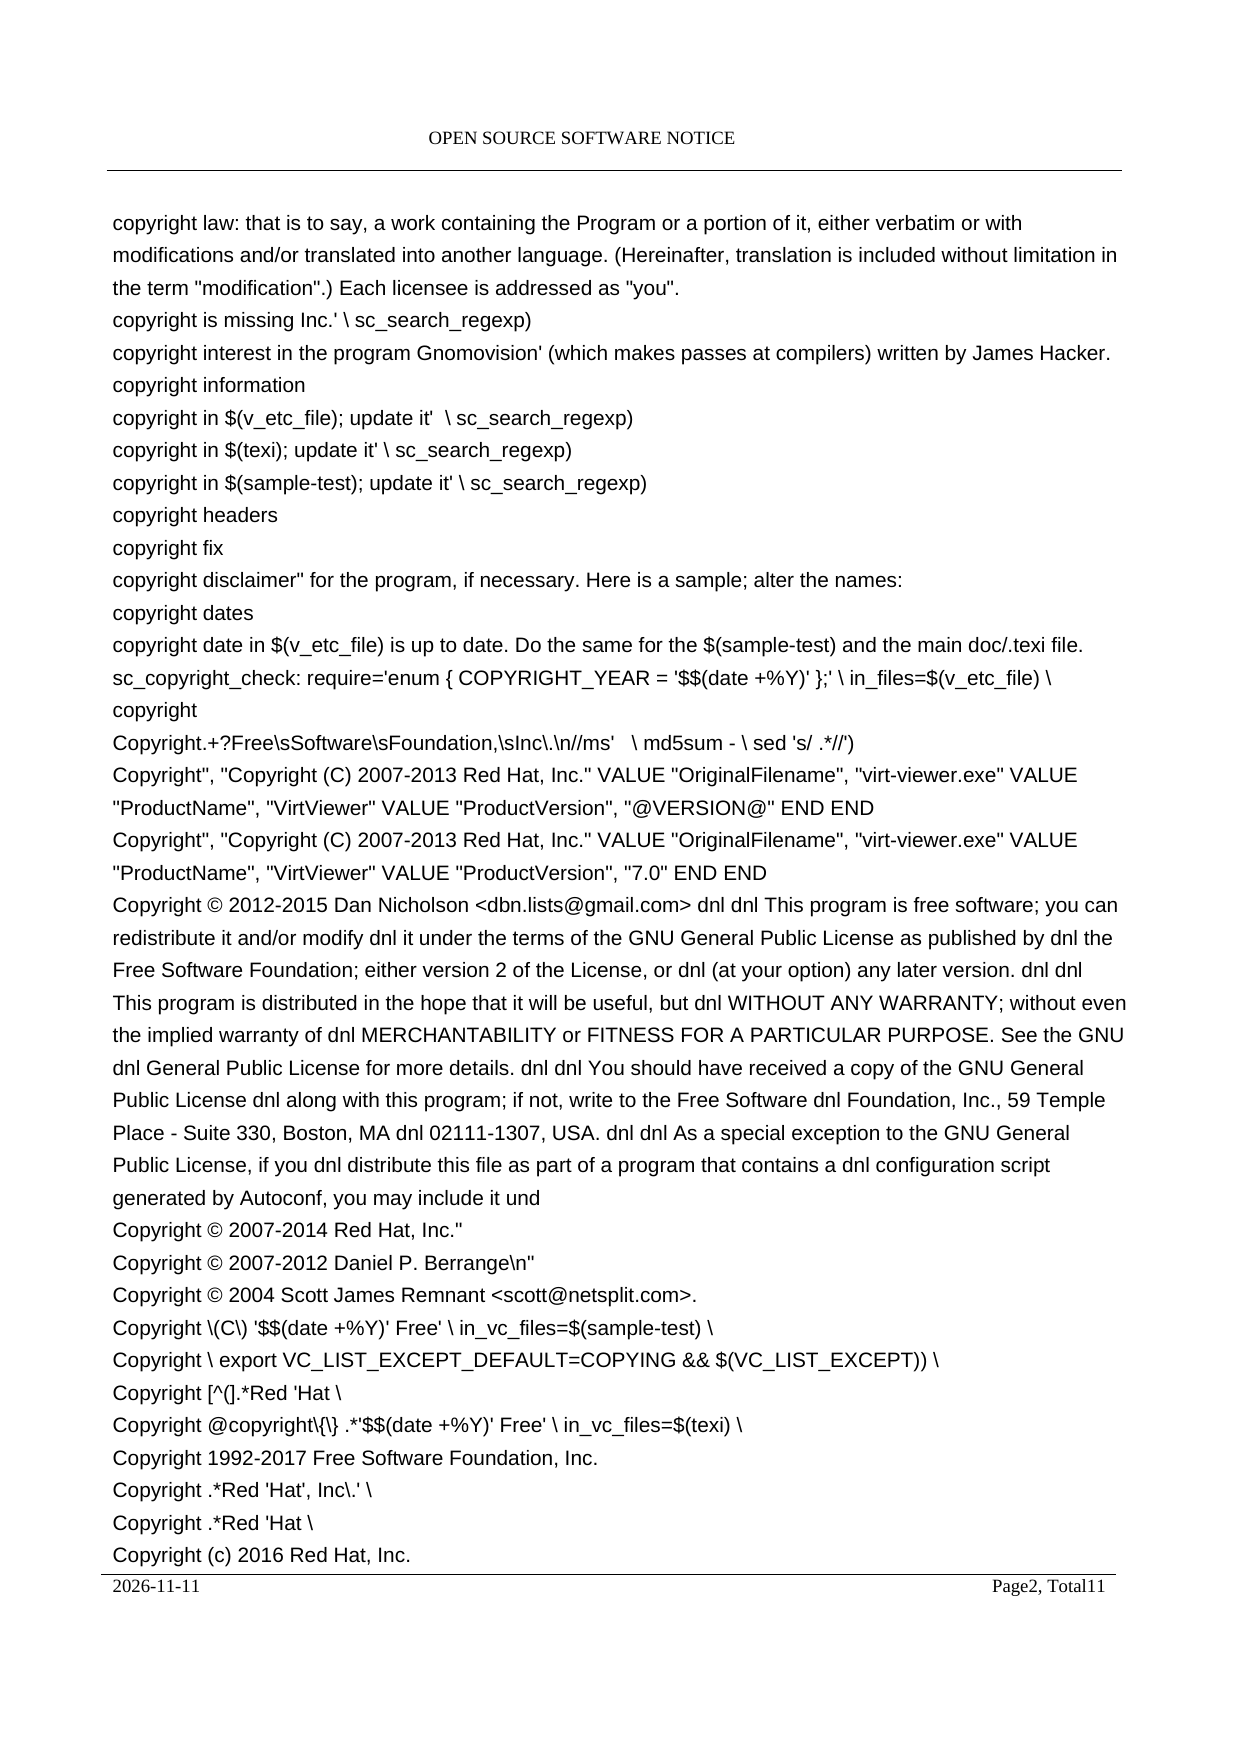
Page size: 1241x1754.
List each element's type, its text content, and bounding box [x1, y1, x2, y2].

text Copyright [^(].*Red 'Hat \ [112, 1376, 1128, 1409]
text copyright date in $(v_etc_file) is up to date. Do the same for the $(sample-test) and the main doc/.texi file. sc_copyright_check: require='enum { COPYRIGHT_YEAR = '$$(date +%Y)' };' \ in_files=$(v_etc_file) \ [112, 629, 1128, 694]
text Copyright © 2007-2014 Red Hat, Inc." [112, 1214, 1128, 1246]
text Copyright @copyright\{\} .*'$$(date +%Y)' Free' \ in_vc_files=$(texi) \ [112, 1409, 1128, 1441]
text Copyright © 2004 Scott James Remnant <scott@netsplit.com>. [112, 1279, 1128, 1311]
text Copyright (c) 2016 Red Hat, Inc. [112, 1539, 1128, 1571]
text Copyright © 2007-2012 Daniel P. Berrange\n" [112, 1246, 1128, 1279]
text copyright in $(texi); update it' \ sc_search_regexp) [112, 434, 1128, 466]
text Copyright .*Red 'Hat \ [112, 1506, 1128, 1539]
text copyright law: that is to say, a work containing the Program or a portion of it, either verbatim or with modifications and/or translated into another language. (Hereinafter, translation is included without limitation in the term "modification".) Each licensee is addressed as "you". [112, 206, 1128, 304]
text Copyright .*Red 'Hat', Inc\.' \ [112, 1474, 1128, 1506]
text Copyright © 2012-2015 Dan Nicholson <dbn.lists@gmail.com> dnl dnl This program is free software; you can redistribute it and/or modify dnl it under the terms of the GNU General Public License as published by dnl the Free Software Foundation; either version 2 of the License, or dnl (at your option) any later version. dnl dnl This program is distributed in the hope that it will be useful, but dnl WITHOUT ANY WARRANTY; without even the implied warranty of dnl MERCHANTABILITY or FITNESS FOR A PARTICULAR PURPOSE. See the GNU dnl General Public License for more details. dnl dnl You should have received a copy of the GNU General Public License dnl along with this program; if not, write to the Free Software dnl Foundation, Inc., 59 Temple Place - Suite 330, Boston, MA dnl 02111-1307, USA. dnl dnl As a special exception to the GNU General Public License, if you dnl distribute this file as part of a program that contains a dnl configuration script generated by Autoconf, you may include it und [112, 889, 1128, 1214]
text Copyright.+?Free\sSoftware\sFoundation,\sInc\.\n//ms' \ md5sum - \ sed 's/ .*//') [112, 726, 1128, 759]
text copyright headers [112, 499, 1128, 531]
text copyright disclaimer" for the program, if necessary. Here is a sample; alter the names: [112, 564, 1128, 596]
text copyright [112, 694, 1128, 726]
text Copyright \ export VC_LIST_EXCEPT_DEFAULT=COPYING && $(VC_LIST_EXCEPT)) \ [112, 1344, 1128, 1376]
text copyright dates [112, 596, 1128, 629]
text copyright in $(sample-test); update it' \ sc_search_regexp) [112, 466, 1128, 499]
text Copyright", "Copyright (C) 2007-2013 Red Hat, Inc." VALUE "OriginalFilename", "virt-viewer.exe" VALUE "ProductName", "VirtViewer" VALUE "ProductVersion", "@VERSION@" END END [112, 759, 1128, 824]
text copyright fix [112, 531, 1128, 564]
text copyright in $(v_etc_file); update it' \ sc_search_regexp) [112, 401, 1128, 434]
text copyright interest in the program Gnomovision' (which makes passes at compilers) written by James Hacker. [112, 336, 1128, 369]
text Copyright 1992-2017 Free Software Foundation, Inc. [112, 1441, 1128, 1474]
text copyright information [112, 369, 1128, 401]
text Copyright", "Copyright (C) 2007-2013 Red Hat, Inc." VALUE "OriginalFilename", "virt-viewer.exe" VALUE "ProductName", "VirtViewer" VALUE "ProductVersion", "7.0" END END [112, 824, 1128, 889]
text copyright is missing Inc.' \ sc_search_regexp) [112, 304, 1128, 336]
text Copyright \(C\) '$$(date +%Y)' Free' \ in_vc_files=$(sample-test) \ [112, 1311, 1128, 1344]
